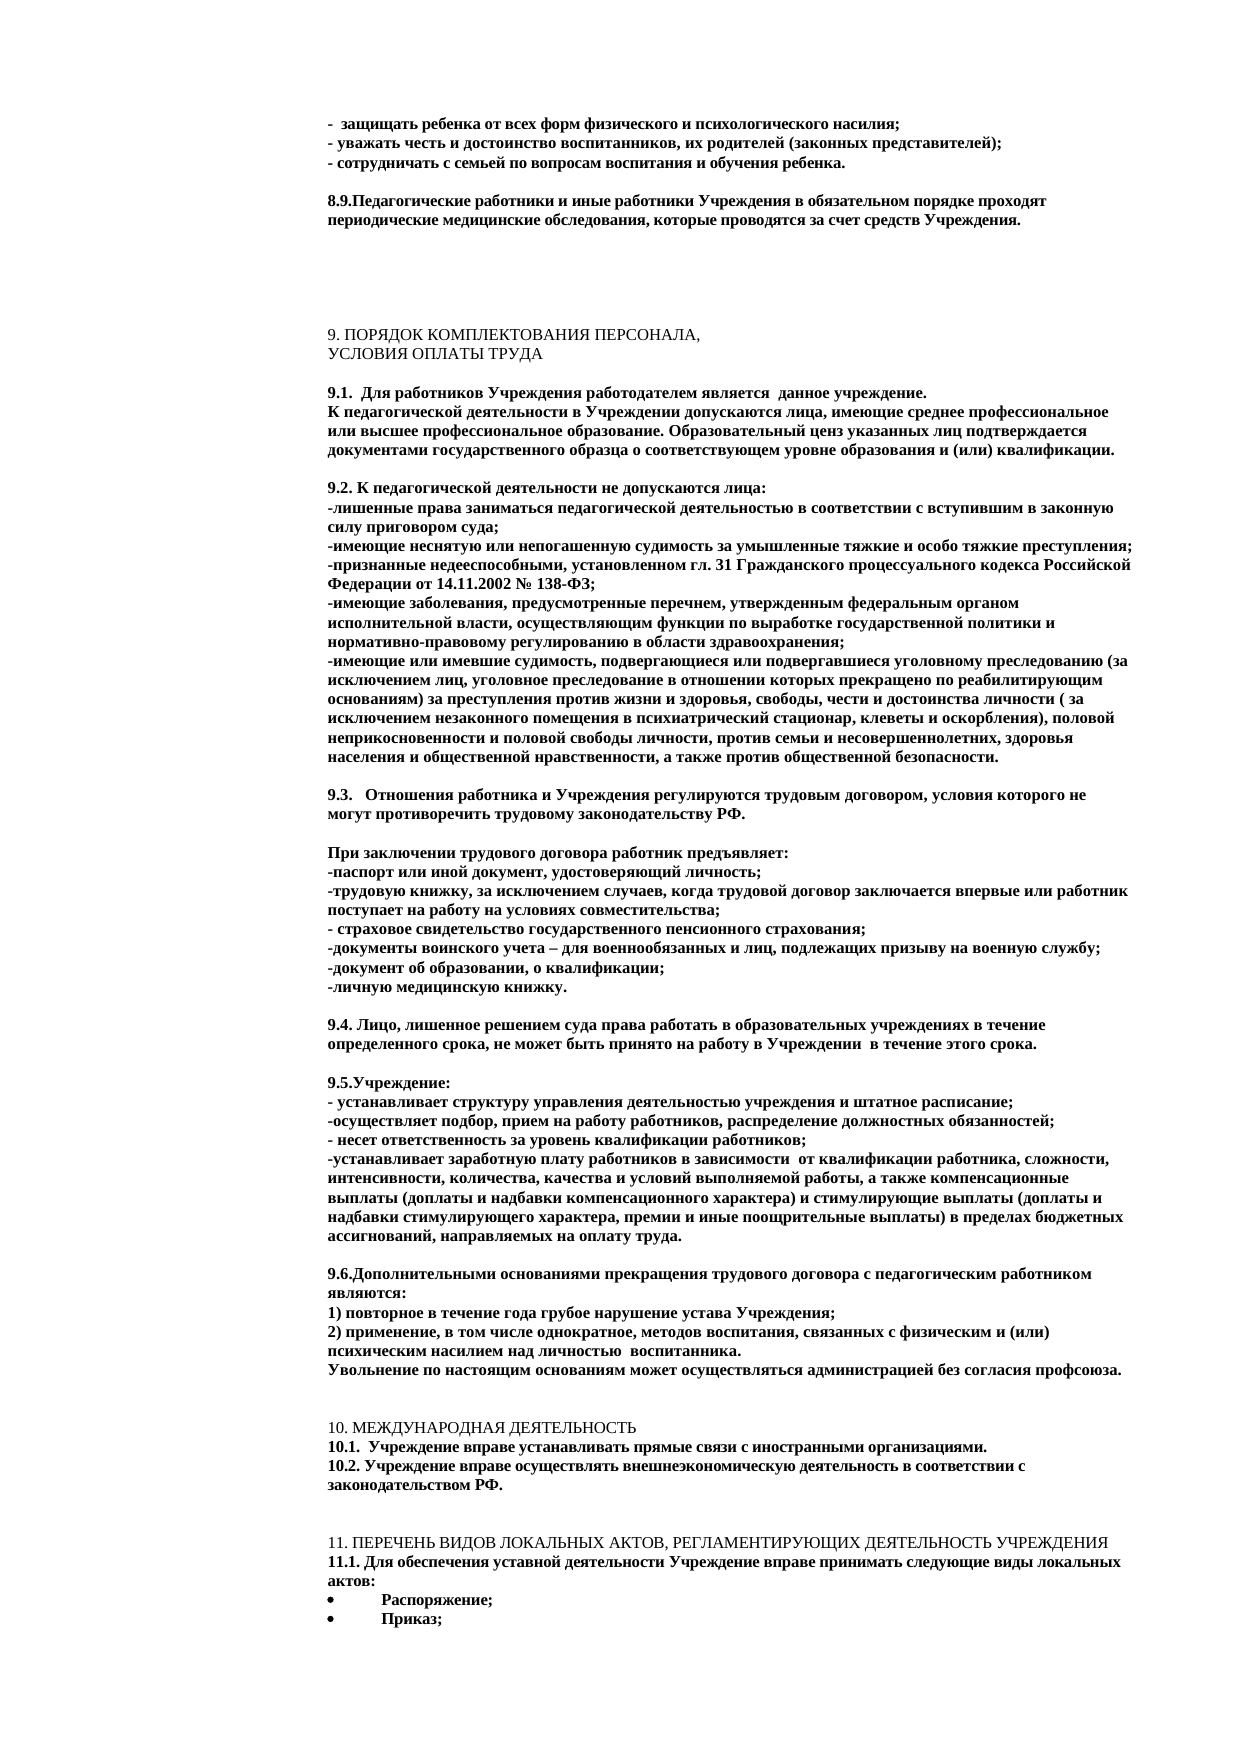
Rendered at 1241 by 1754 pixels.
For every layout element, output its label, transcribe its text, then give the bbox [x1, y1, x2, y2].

text 9.2. К педагогической деятельности не допускаются лица: [327, 478, 1134, 497]
text - страховое свидетельство государственного пенсионного страхования; [327, 919, 1134, 938]
text 10.2. Учреждение вправе осуществлять внешнеэкономическую деятельность в соответствии с законодательством РФ. [327, 1456, 1134, 1494]
text 9.3. Отношения работника и Учреждения регулируются трудовым договором, условия которого не могут противоречить трудовому законодательству РФ. [327, 785, 1134, 823]
text При заключении трудового договора работник предъявляет: [327, 842, 1134, 862]
text 10.1. Учреждение вправе устанавливать прямые связи с иностранными организациями. [327, 1437, 1134, 1456]
text -трудовую книжку, за исключением случаев, когда трудовой договор заключается впервые или работник поступает на работу на условиях совместительства; [327, 881, 1134, 919]
text -имеющие заболевания, предусмотренные перечнем, утвержденным федеральным органом исполнительной власти, осуществляющим функции по выработке государственной политики и нормативно-правовому регулированию в области здравоохранения; [327, 593, 1134, 651]
text Увольнение по настоящим основаниям может осуществляться администрацией без согласия профсоюза. [327, 1360, 1134, 1379]
text 10. МЕЖДУНАРОДНАЯ ДЕЯТЕЛЬНОСТЬ [327, 1417, 1134, 1437]
text - несет ответственность за уровень квалификации работников; [327, 1130, 1134, 1149]
text -личную медицинскую книжку. [327, 977, 1134, 996]
text -устанавливает заработную плату работников в зависимости от квалификации работника, сложности, интенсивности, количества, качества и условий выполняемой работы, а также компенсационные выплаты (доплаты и надбавки компенсационного характера) и стимулирующие выплаты (доплаты и надбавки стимулирующего характера, премии и иные поощрительные выплаты) в пределах бюджетных ассигнований, направляемых на оплату труда. [327, 1149, 1134, 1245]
text 9.6.Дополнительными основаниями прекращения трудового договора с педагогическим работником являются: [327, 1264, 1134, 1302]
text -документ об образовании, о квалификации; [327, 957, 1134, 977]
text -осуществляет подбор, прием на работу работников, распределение должностных обязанностей; [327, 1111, 1134, 1130]
text 9.1. Для работников Учреждения работодателем является данное учреждение. [327, 382, 1134, 402]
text -документы воинского учета – для военнообязанных и лиц, подлежащих призыву на военную службу; [327, 938, 1134, 957]
text 9.4. Лицо, лишенное решением суда права работать в образовательных учреждениях в течение определенного срока, не может быть принято на работу в Учреждении в течение этого срока. [327, 1015, 1134, 1053]
list Приказ; [327, 1609, 1134, 1628]
text - защищать ребенка от всех форм физического и психологического насилия; [327, 114, 1134, 133]
text -имеющие или имевшие судимость, подвергающиеся или подвергавшиеся уголовному преследованию (за исключением лиц, уголовное преследование в отношении которых прекращено по реабилитирующим основаниям) за преступления против жизни и здоровья, свободы, чести и достоинства личности ( за исключением незаконного помещения в психиатрический стационар, клеветы и оскорбления), половой неприкосновенности и половой свободы личности, против семьи и несовершеннолетних, здоровья населения и общественной нравственности, а также против общественной безопасности. [327, 651, 1134, 766]
text 2) применение, в том числе однократное, методов воспитания, связанных с физическим и (или) психическим насилием над личностью воспитанника. [327, 1322, 1134, 1360]
text - сотрудничать с семьей по вопросам воспитания и обучения ребенка. [327, 152, 1134, 172]
text - уважать честь и достоинство воспитанников, их родителей (законных представителей); [327, 133, 1134, 152]
text 11.1. Для обеспечения уставной деятельности Учреждение вправе принимать следующие виды локальных актов: [327, 1552, 1134, 1590]
text 11. ПЕРЕЧЕНЬ ВИДОВ ЛОКАЛЬНЫХ АКТОВ, РЕГЛАМЕНТИРУЮЩИХ ДЕЯТЕЛЬНОСТЬ УЧРЕЖДЕНИЯ [327, 1532, 1134, 1552]
list Распоряжение; [327, 1590, 1134, 1609]
text -паспорт или иной документ, удостоверяющий личность; [327, 862, 1134, 881]
text УСЛОВИЯ ОПЛАТЫ ТРУДА [327, 344, 1134, 363]
text 1) повторное в течение года грубое нарушение устава Учреждения; [327, 1302, 1134, 1322]
text К педагогической деятельности в Учреждении допускаются лица, имеющие среднее профессиональное или высшее профессиональное образование. Образовательный ценз указанных лиц подтверждается документами государственного образца о соответствующем уровне образования и (или) квалификации. [327, 402, 1134, 459]
text -имеющие неснятую или непогашенную судимость за умышленные тяжкие и особо тяжкие преступления; [327, 536, 1134, 555]
text 9. ПОРЯДОК КОМПЛЕКТОВАНИЯ ПЕРСОНАЛА, [327, 325, 1134, 344]
text 8.9.Педагогические работники и иные работники Учреждения в обязательном порядке проходят периодические медицинские обследования, которые проводятся за счет средств Учреждения. [327, 191, 1134, 229]
text 9.5.Учреждение: - устанавливает структуру управления деятельностью учреждения и штатное расписание; [327, 1072, 1134, 1111]
text -признанные недееспособными, установленном гл. 31 Гражданского процессуального кодекса Российской Федерации от 14.11.2002 № 138-ФЗ; [327, 555, 1134, 593]
text -лишенные права заниматься педагогической деятельностью в соответствии с вступившим в законную силу приговором суда; [327, 497, 1134, 536]
